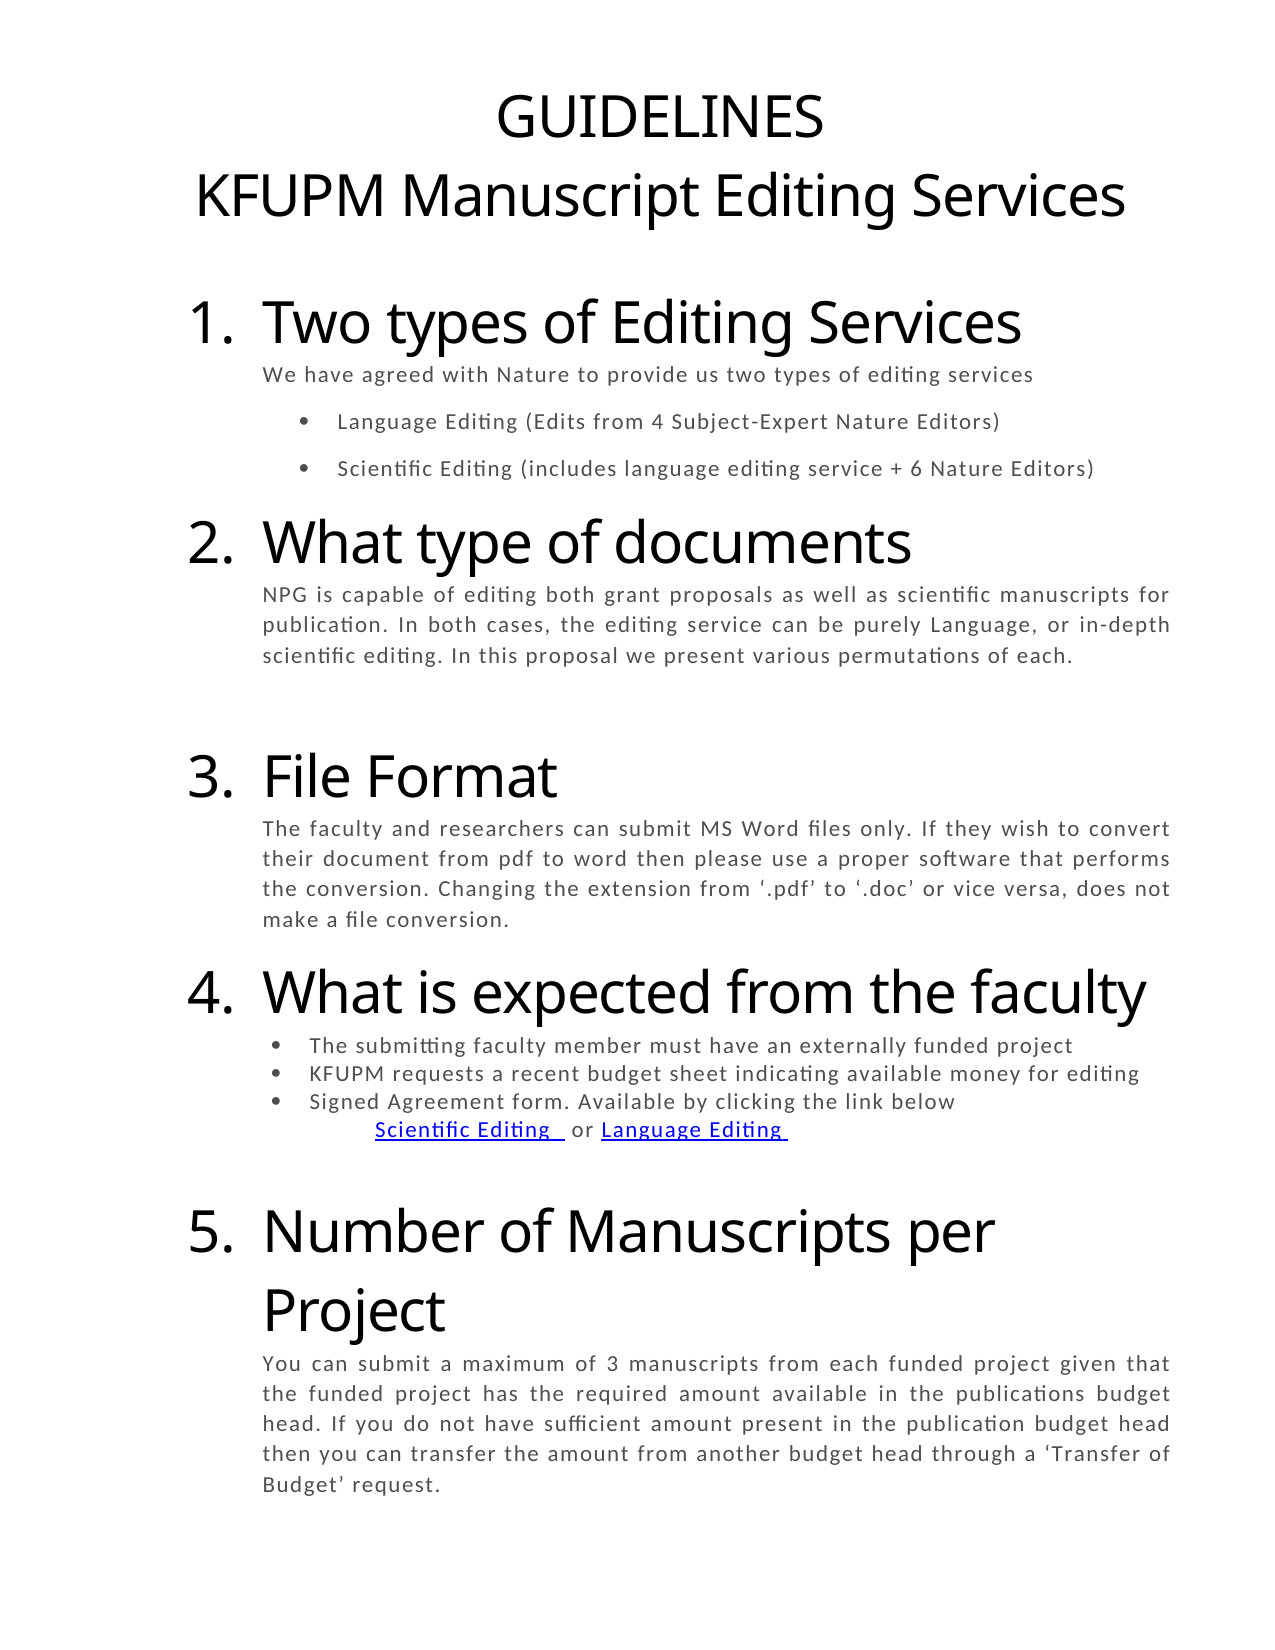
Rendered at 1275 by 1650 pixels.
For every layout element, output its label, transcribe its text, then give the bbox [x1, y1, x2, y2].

title KFUPM Manuscript Editing Services [150, 154, 1172, 234]
subtitle Language Editing (Edits from 4 Subject-Expert Nature Editors) [300, 407, 1172, 435]
title Two types of Editing Services [187, 281, 1172, 360]
subtitle We have agreed with Nature to provide us two types of editing services [262, 360, 1172, 388]
title GUIDELINES [150, 75, 1172, 154]
title File Format [187, 734, 1172, 814]
title What type of documents [187, 501, 1172, 580]
subtitle Signed Agreement form. Available by clicking the link below [272, 1087, 1191, 1115]
subtitle You can submit a maximum of 3 manuscripts from each funded project given that the funded project has the required amount available in the publications budget head. If you do not have sufficient amount present in the publication budget head then you can transfer the amount from another budget head through a ‘Transfer of Budget’ request. [262, 1349, 1172, 1498]
subtitle KFUPM requests a recent budget sheet indicating available money for editing [272, 1059, 1191, 1087]
subtitle The faculty and researchers can submit MS Word files only. If they wish to convert their document from pdf to word then please use a proper software that performs the conversion. Changing the extension from ‘.pdf’ to ‘.doc’ or vice versa, does not make a file conversion. [262, 814, 1172, 933]
title Number of Manuscripts per Project [187, 1190, 1172, 1349]
subtitle Scientific Editing or Language Editing [309, 1115, 1191, 1143]
title What is expected from the faculty [187, 952, 1172, 1031]
subtitle The submitting faculty member must have an externally funded project [272, 1031, 1191, 1059]
subtitle Scientific Editing (includes language editing service + 6 Nature Editors) [300, 454, 1172, 482]
subtitle NPG is capable of editing both grant proposals as well as scientific manuscripts for publication. In both cases, the editing service can be purely Language, or in-depth scientific editing. In this proposal we present various permutations of each. [262, 580, 1172, 669]
